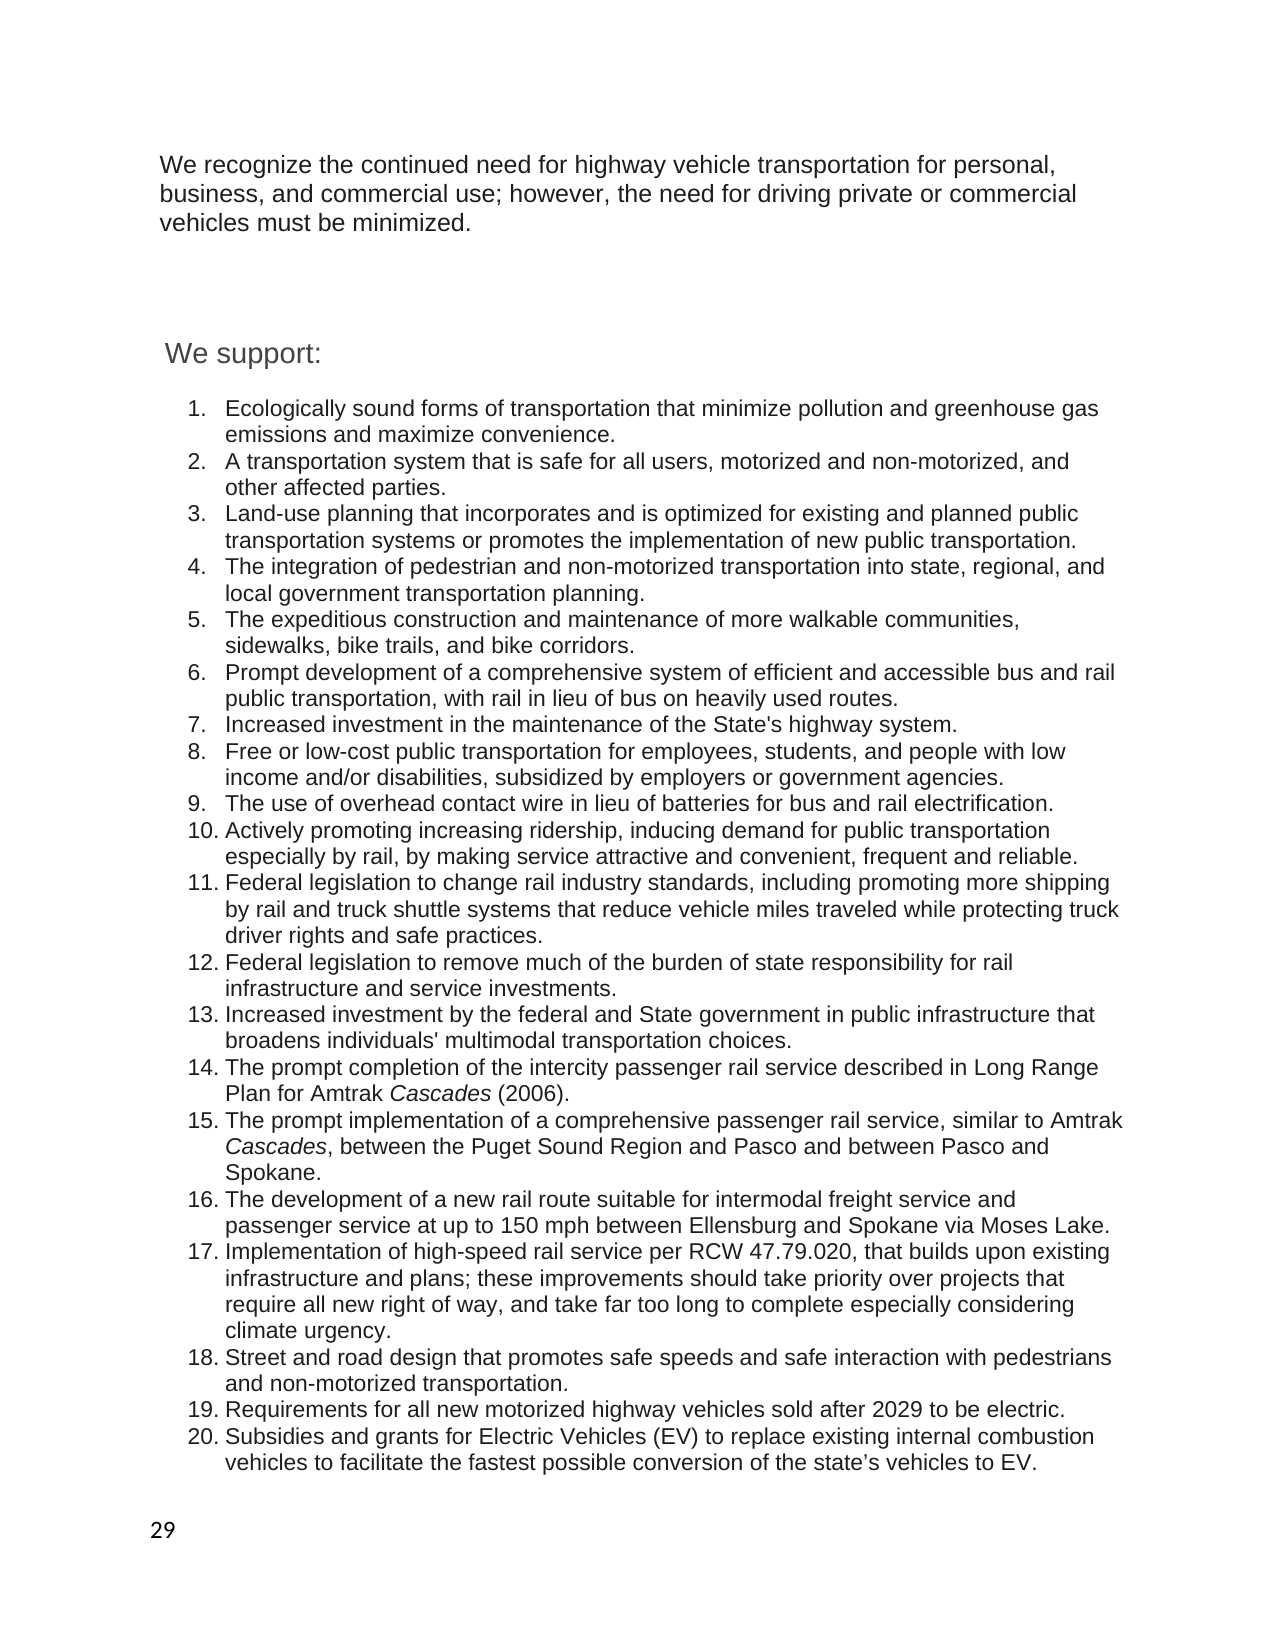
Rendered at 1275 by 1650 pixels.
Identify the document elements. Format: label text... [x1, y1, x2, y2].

list Prompt development of a comprehensive system of efficient and accessible bus and rail public transportation, with rail in lieu of bus on heavily used routes. [187, 658, 1125, 711]
list Requirements for all new motorized highway vehicles sold after 2029 to be electric. [187, 1396, 1125, 1423]
list The prompt completion of the intercity passenger rail service described in Long Range Plan for Amtrak Cascades (2006). [187, 1054, 1125, 1107]
list The integration of pedestrian and non-motorized transportation into state, regional, and local government transportation planning. [187, 553, 1125, 606]
list Free or low-cost public transportation for employees, students, and people with low income and/or disabilities, subsidized by employers or government agencies. [187, 738, 1125, 790]
text We recognize the continued need for highway vehicle transportation for personal, business, and commercial use; however, the need for driving private or commercial vehicles must be minimized. [159, 150, 1125, 236]
list Actively promoting increasing ridership, inducing demand for public transportation especially by rail, by making service attractive and convenient, frequent and reliable. [187, 817, 1125, 869]
list Ecologically sound forms of transportation that minimize pollution and greenhouse gas emissions and maximize convenience. [187, 395, 1125, 448]
list A transportation system that is safe for all users, motorized and non-motorized, and other affected parties. [187, 448, 1125, 500]
list Implementation of high-speed rail service per RCW 47.79.020, that builds upon existing infrastructure and plans; these improvements should take priority over projects that require all new right of way, and take far too long to complete especially considering climate urgency. [187, 1238, 1125, 1344]
list The development of a new rail route suitable for intermodal freight service and passenger service at up to 150 mph between Ellensburg and Spokane via Moses Lake. [187, 1186, 1125, 1238]
list Federal legislation to remove much of the burden of state responsibility for rail infrastructure and service investments. [187, 948, 1125, 1001]
list The prompt implementation of a comprehensive passenger rail service, similar to Amtrak Cascades, between the Puget Sound Region and Pasco and between Pasco and Spokane. [187, 1107, 1125, 1186]
list Increased investment by the federal and State government in public infrastructure that broadens individuals' multimodal transportation choices. [187, 1001, 1125, 1054]
list Street and road design that promotes safe speeds and safe interaction with pedestrians and non-motorized transportation. [187, 1344, 1125, 1396]
list Subsidies and grants for Electric Vehicles (EV) to replace existing internal combustion vehicles to facilitate the fastest possible conversion of the state’s vehicles to EV. [187, 1423, 1125, 1476]
list Increased investment in the maintenance of the State's highway system. [187, 711, 1125, 738]
list The expeditious construction and maintenance of more walkable communities, sidewalks, bike trails, and bike corridors. [187, 606, 1125, 658]
list Federal legislation to change rail industry standards, including promoting more shipping by rail and truck shuttle systems that reduce vehicle miles traveled while protecting truck driver rights and safe practices. [187, 869, 1125, 948]
list The use of overhead contact wire in lieu of batteries for bus and rail electrification. [187, 790, 1125, 817]
text We support: [164, 336, 1125, 370]
list Land-use planning that incorporates and is optimized for existing and planned public transportation systems or promotes the implementation of new public transportation. [187, 500, 1125, 553]
